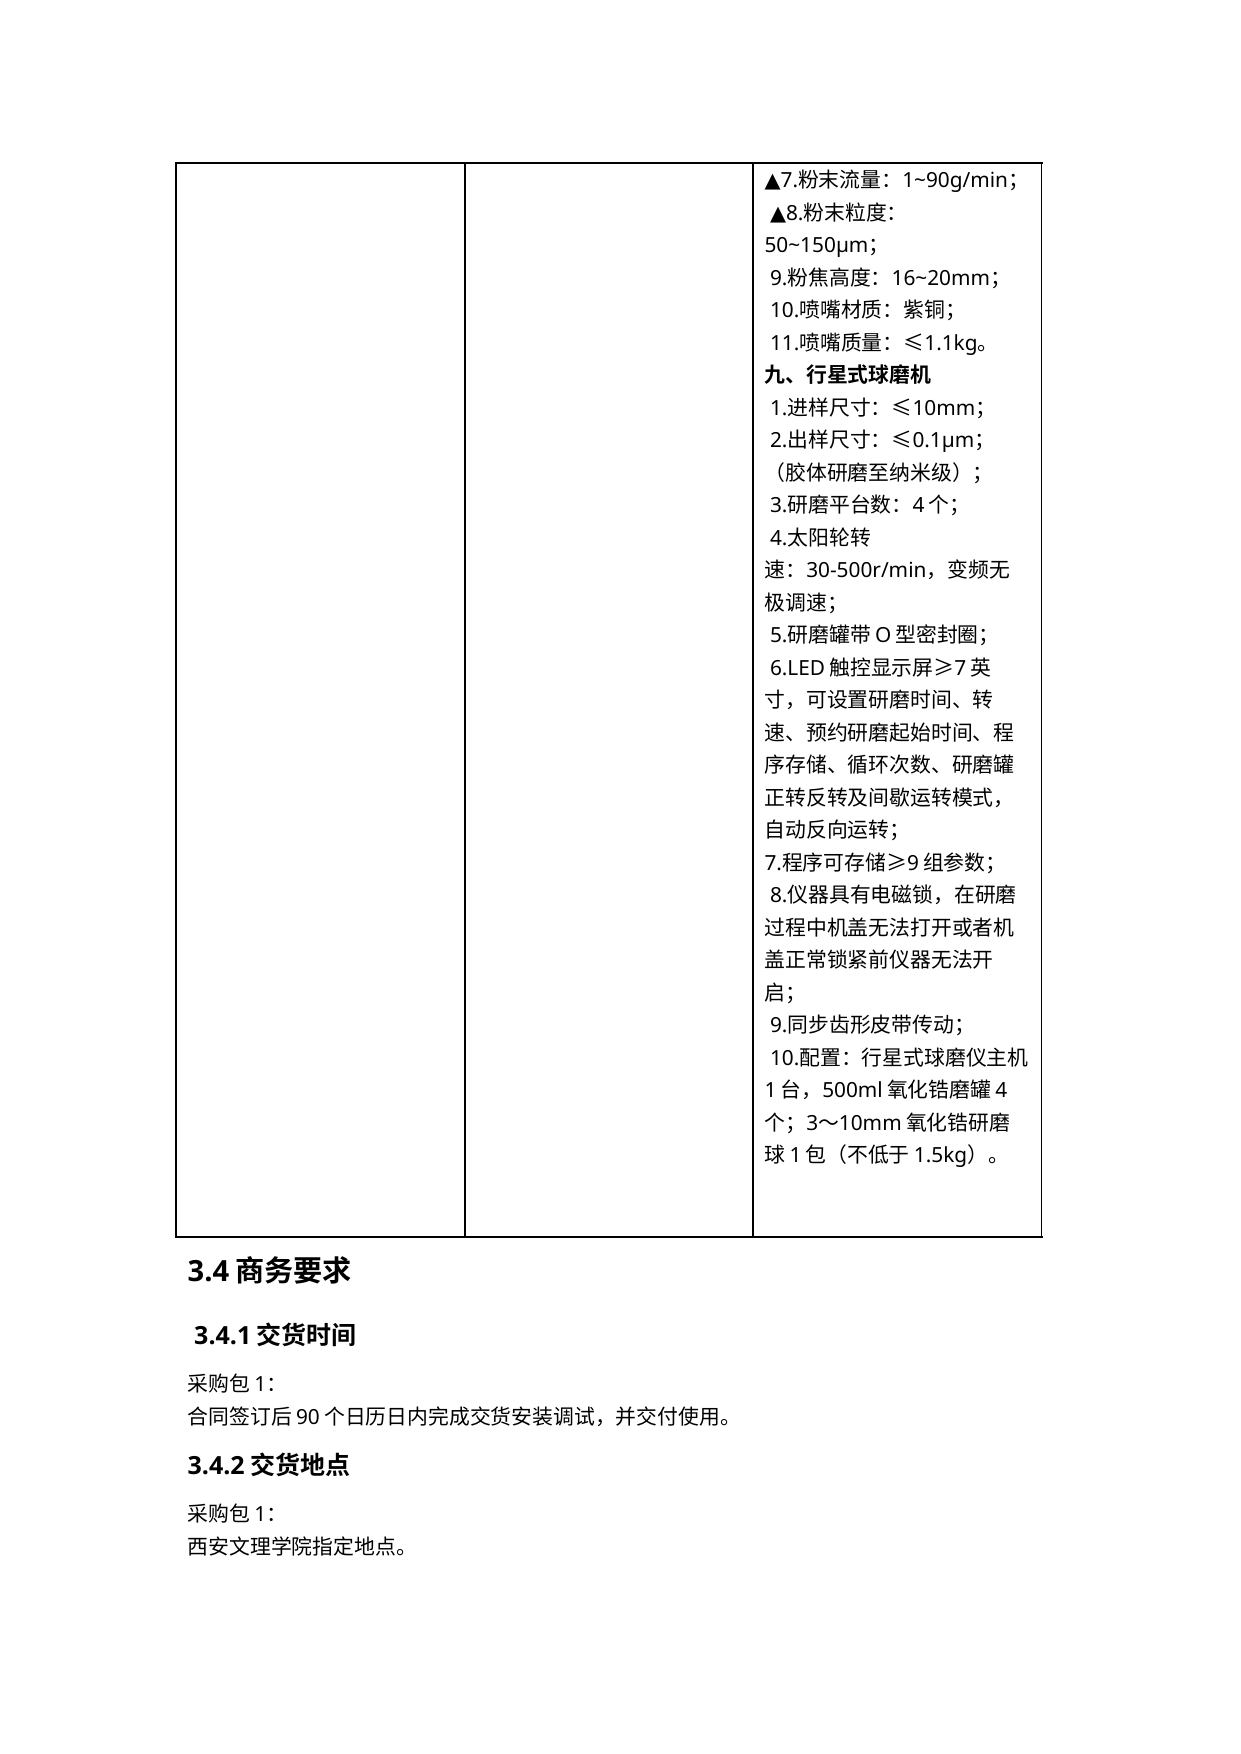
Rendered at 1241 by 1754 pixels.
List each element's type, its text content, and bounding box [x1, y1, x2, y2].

text 3.4.2交货地点 [187, 1433, 1053, 1498]
text 采购包1： [187, 1368, 1053, 1400]
text 3.4.1交货时间 [187, 1303, 1053, 1368]
text 合同签订后90个日历日内完成交货安装调试，并交付使用。 [187, 1400, 1053, 1433]
table_cell [466, 164, 752, 1236]
text 西安文理学院指定地点。 [187, 1530, 1053, 1563]
table_cell 2 [177, 164, 464, 1236]
text 3.4商务要求 [187, 1238, 1053, 1303]
text 采购包1： [187, 1498, 1053, 1530]
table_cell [754, 164, 1041, 1236]
